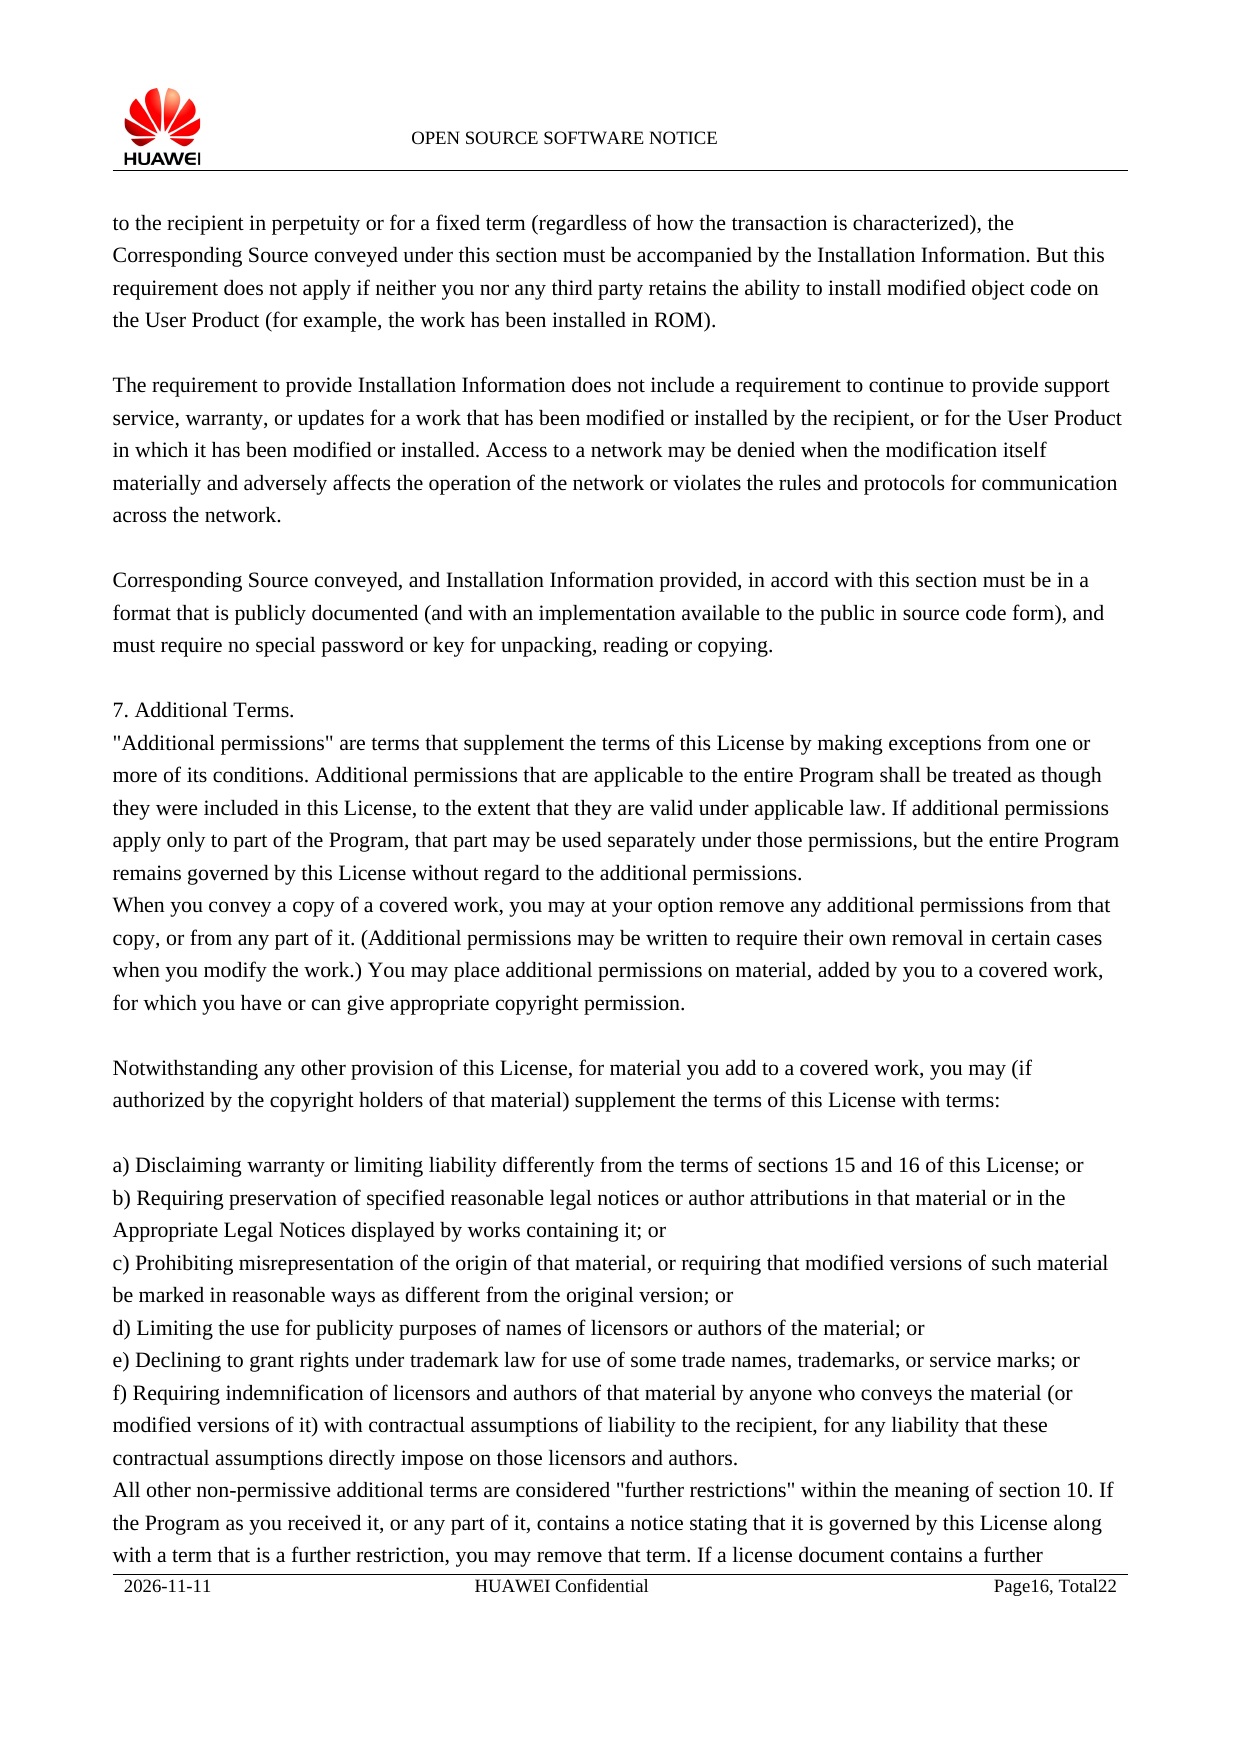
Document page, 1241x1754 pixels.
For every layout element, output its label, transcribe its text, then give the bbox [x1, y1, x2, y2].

text b) Requiring preservation of specified reasonable legal notices or author attributions in that material or in the Appropriate Legal Notices displayed by works containing it; or [112, 1181, 1128, 1246]
text a) Disclaiming warranty or limiting liability differently from the terms of sections 15 and 16 of this License; or [112, 1149, 1128, 1181]
text e) Declining to grant rights under trademark law for use of some trade names, trademarks, or service marks; or [112, 1344, 1128, 1376]
text Corresponding Source conveyed, and Installation Information provided, in accord with this section must be in a format that is publicly documented (and with an implementation available to the public in source code form), and must require no special password or key for unpacking, reading or copying. [112, 564, 1128, 661]
text The requirement to provide Installation Information does not include a requirement to continue to provide support service, warranty, or updates for a work that has been modified or installed by the recipient, or for the User Product in which it has been modified or installed. Access to a network may be denied when the modification itself materially and adversely affects the operation of the network or violates the rules and protocols for communication across the network. [112, 369, 1128, 531]
text c) Prohibiting misrepresentation of the origin of that material, or requiring that modified versions of such material be marked in reasonable ways as different from the original version; or [112, 1246, 1128, 1311]
picture [124, 88, 201, 165]
text When you convey a copy of a covered work, you may at your option remove any additional permissions from that copy, or from any part of it. (Additional permissions may be written to require their own removal in certain cases when you modify the work.) You may place additional permissions on material, added by you to a covered work, for which you have or can give appropriate copyright permission. [112, 889, 1128, 1019]
text f) Requiring indemnification of licensors and authors of that material by anyone who conveys the material (or modified versions of it) with contractual assumptions of liability to the recipient, for any liability that these contractual assumptions directly impose on those licensors and authors. [112, 1376, 1128, 1474]
text d) Limiting the use for publicity purposes of names of licensors or authors of the material; or [112, 1311, 1128, 1344]
text Notwithstanding any other provision of this License, for material you add to a covered work, you may (if authorized by the copyright holders of that material) supplement the terms of this License with terms: [112, 1051, 1128, 1116]
text "Additional permissions" are terms that supplement the terms of this License by making exceptions from one or more of its conditions. Additional permissions that are applicable to the entire Program shall be treated as though they were included in this License, to the extent that they are valid under applicable law. If additional permissions apply only to part of the Program, that part may be used separately under those permissions, but the entire Program remains governed by this License without regard to the additional permissions. [112, 726, 1128, 889]
text 7. Additional Terms. [112, 694, 1128, 726]
